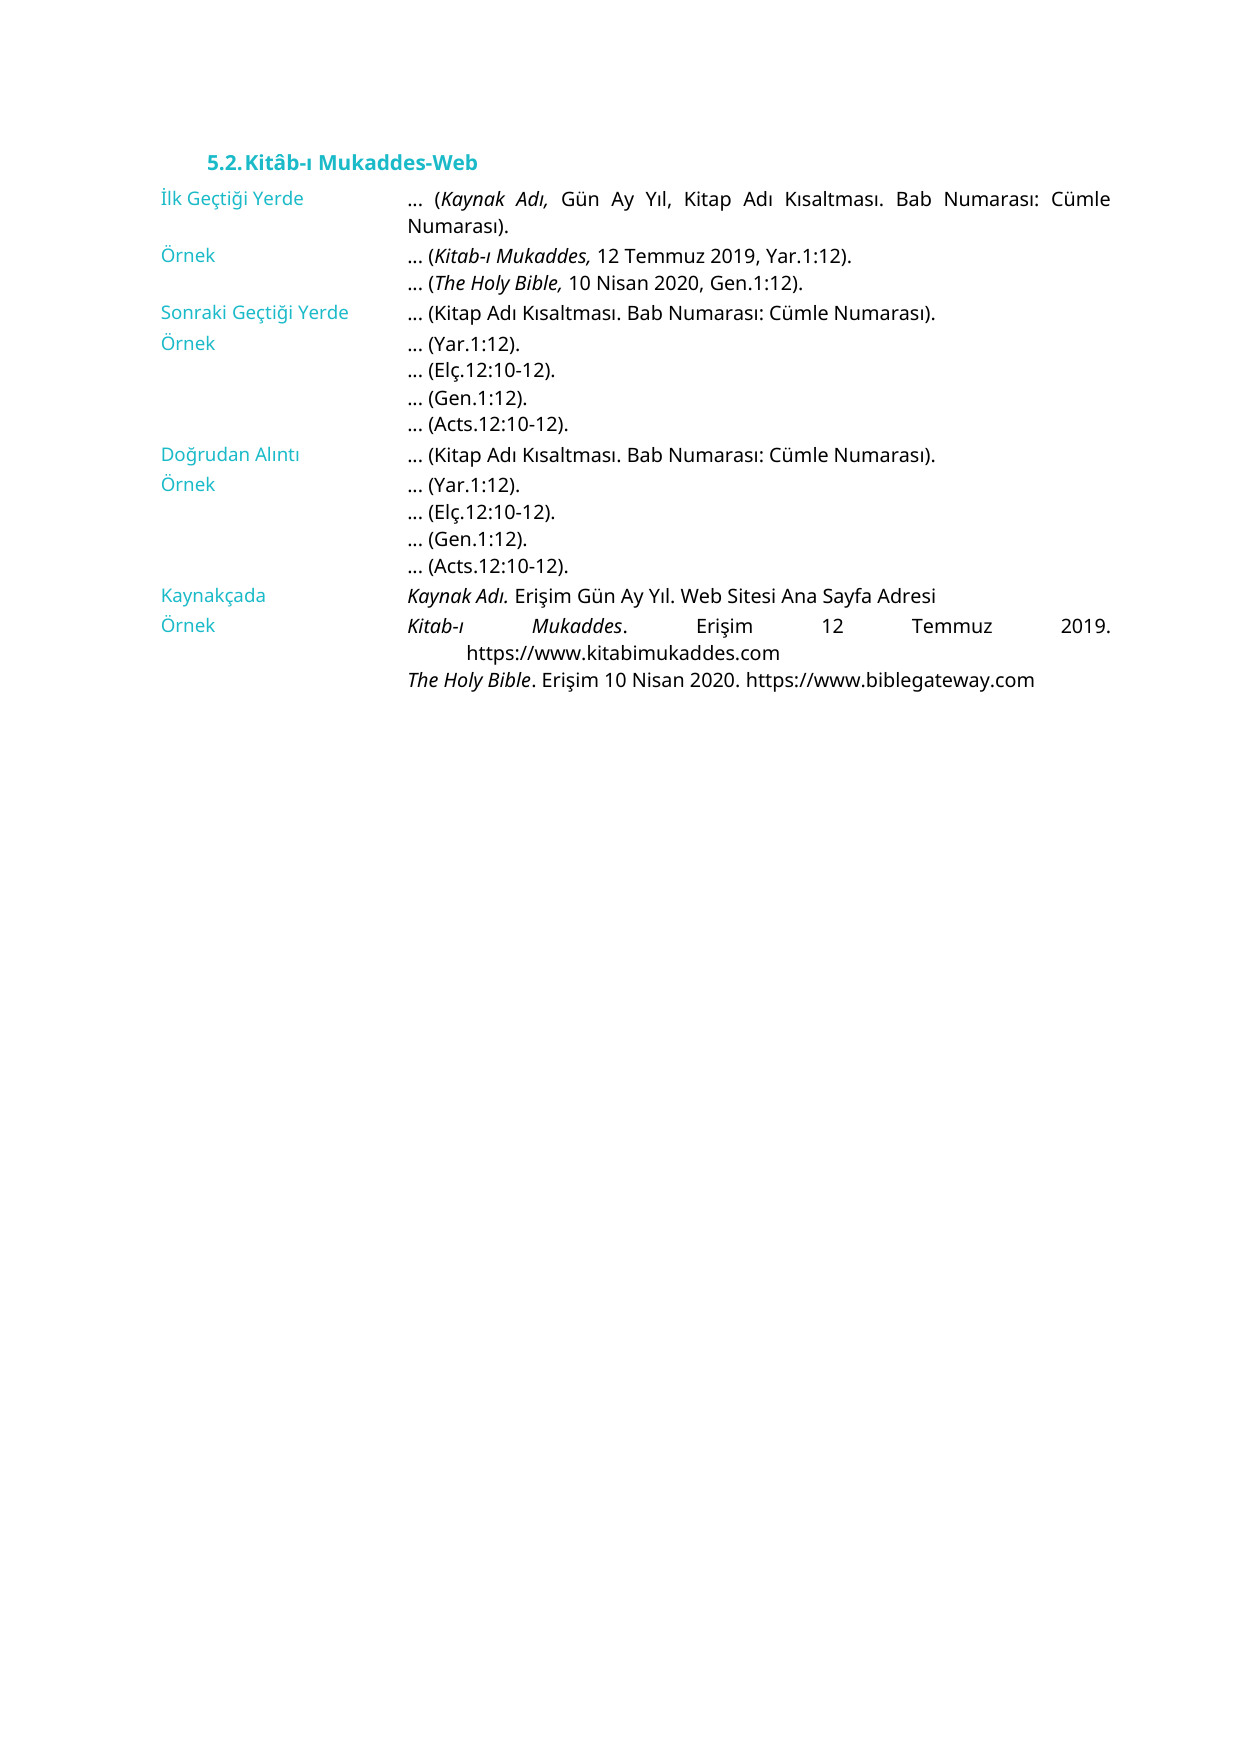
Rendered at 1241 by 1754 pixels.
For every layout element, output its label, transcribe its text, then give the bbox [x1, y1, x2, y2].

table_cell ... (Kitab-ı Mukaddes, 12 Temmuz 2019, Yar.1:12). ... (The Holy Bible, 10 Nisan 2020, Gen.1:12). [397, 243, 1121, 297]
table_cell Kitab-ı Mukaddes. Erişim 12 Temmuz 2019. https://www.kitabimukaddes.com The Holy Bible. Erişim 10 Nisan 2020. https://www.biblegateway.com [397, 612, 1121, 693]
table_cell Örnek [151, 612, 394, 693]
table_cell Doğrudan Alıntı [151, 441, 394, 468]
table_header ... (Kaynak Adı, Gün Ay Yıl, Kitap Adı Kısaltması. Bab Numarası: Cümle Numarası). [397, 186, 1121, 239]
subtitle Kitâb-ı Mukaddes-Web [207, 148, 1122, 176]
table_cell ... (Kitap Adı Kısaltması. Bab Numarası: Cümle Numarası). [397, 441, 1121, 468]
table_cell Örnek [151, 243, 394, 297]
table_cell ... (Yar.1:12). ... (Elç.12:10-12). ... (Gen.1:12). ... (Acts.12:10-12). [397, 471, 1121, 579]
table_cell Kaynak Adı. Erişim Gün Ay Yıl. Web Sitesi Ana Sayfa Adresi [397, 582, 1121, 609]
table_cell Örnek [151, 330, 394, 438]
table_cell Sonraki Geçtiği Yerde [151, 300, 394, 327]
table_cell Kaynakçada [151, 582, 394, 609]
table_header İlk Geçtiği Yerde [151, 186, 394, 239]
table_cell ... (Yar.1:12). ... (Elç.12:10-12). ... (Gen.1:12). ... (Acts.12:10-12). [397, 330, 1121, 438]
table_cell Örnek [151, 471, 394, 579]
table_cell ... (Kitap Adı Kısaltması. Bab Numarası: Cümle Numarası). [397, 300, 1121, 327]
